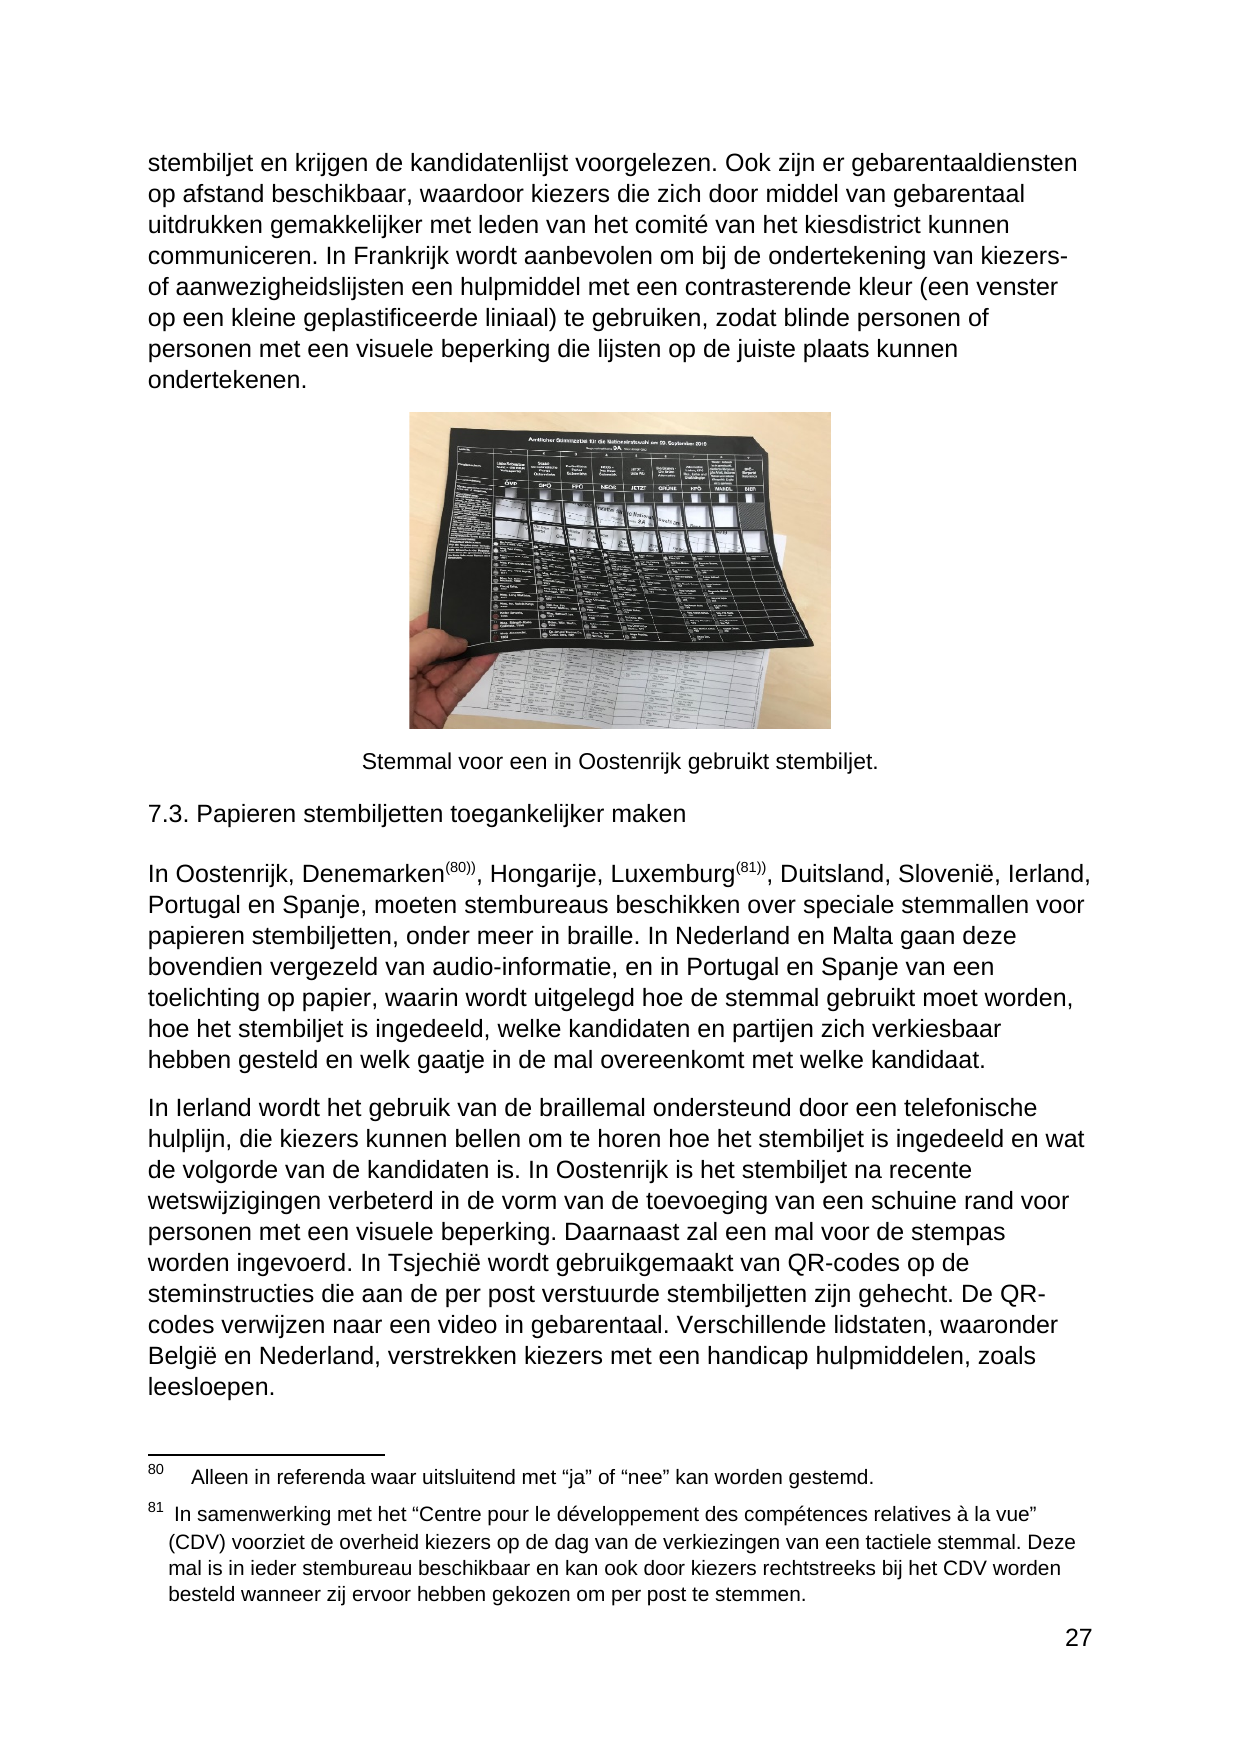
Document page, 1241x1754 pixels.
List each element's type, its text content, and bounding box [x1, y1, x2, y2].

picture [409, 412, 831, 729]
subtitle 7.3. Papieren stembiljetten toegankelijker maken [148, 799, 1092, 828]
text In Oostenrijk, Denemarken()), Hongarije, Luxemburg()), Duitsland, Slovenië, Ierland, Portugal en Spanje, moeten stembureaus beschikken over speciale stemmallen voor papieren stembiljetten, onder meer in braille. In Nederland en Malta gaan deze bovendien vergezeld van audio-informatie, en in Portugal en Spanje van een toelichting op papier, waarin wordt uitgelegd hoe de stemmal gebruikt moet worden, hoe het stembiljet is ingedeeld, welke kandidaten en partijen zich verkiesbaar hebben gesteld en welk gaatje in de mal overeenkomt met welke kandidaat. [148, 858, 1092, 1073]
text In Ierland wordt het gebruik van de braillemal ondersteund door een telefonische hulplijn, die kiezers kunnen bellen om te horen hoe het stembiljet is ingedeeld en wat de volgorde van de kandidaten is. In Oostenrijk is het stembiljet na recente wetswijzigingen verbeterd in de vorm van de toevoeging van een schuine rand voor personen met een visuele beperking. Daarnaast zal een mal voor de stempas worden ingevoerd. In Tsjechië wordt gebruikgemaakt van QR-codes op de steminstructies die aan de per post verstuurde stembiljetten zijn gehecht. De QR-codes verwijzen naar een video in gebarentaal. Verschillende lidstaten, waaronder België en Nederland, verstrekken kiezers met een handicap hulpmiddelen, zoals leesloepen. [148, 1092, 1092, 1401]
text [148, 148, 1092, 394]
text Stemmal voor een in Oostenrijk gebruikt stembiljet. [148, 748, 1092, 774]
